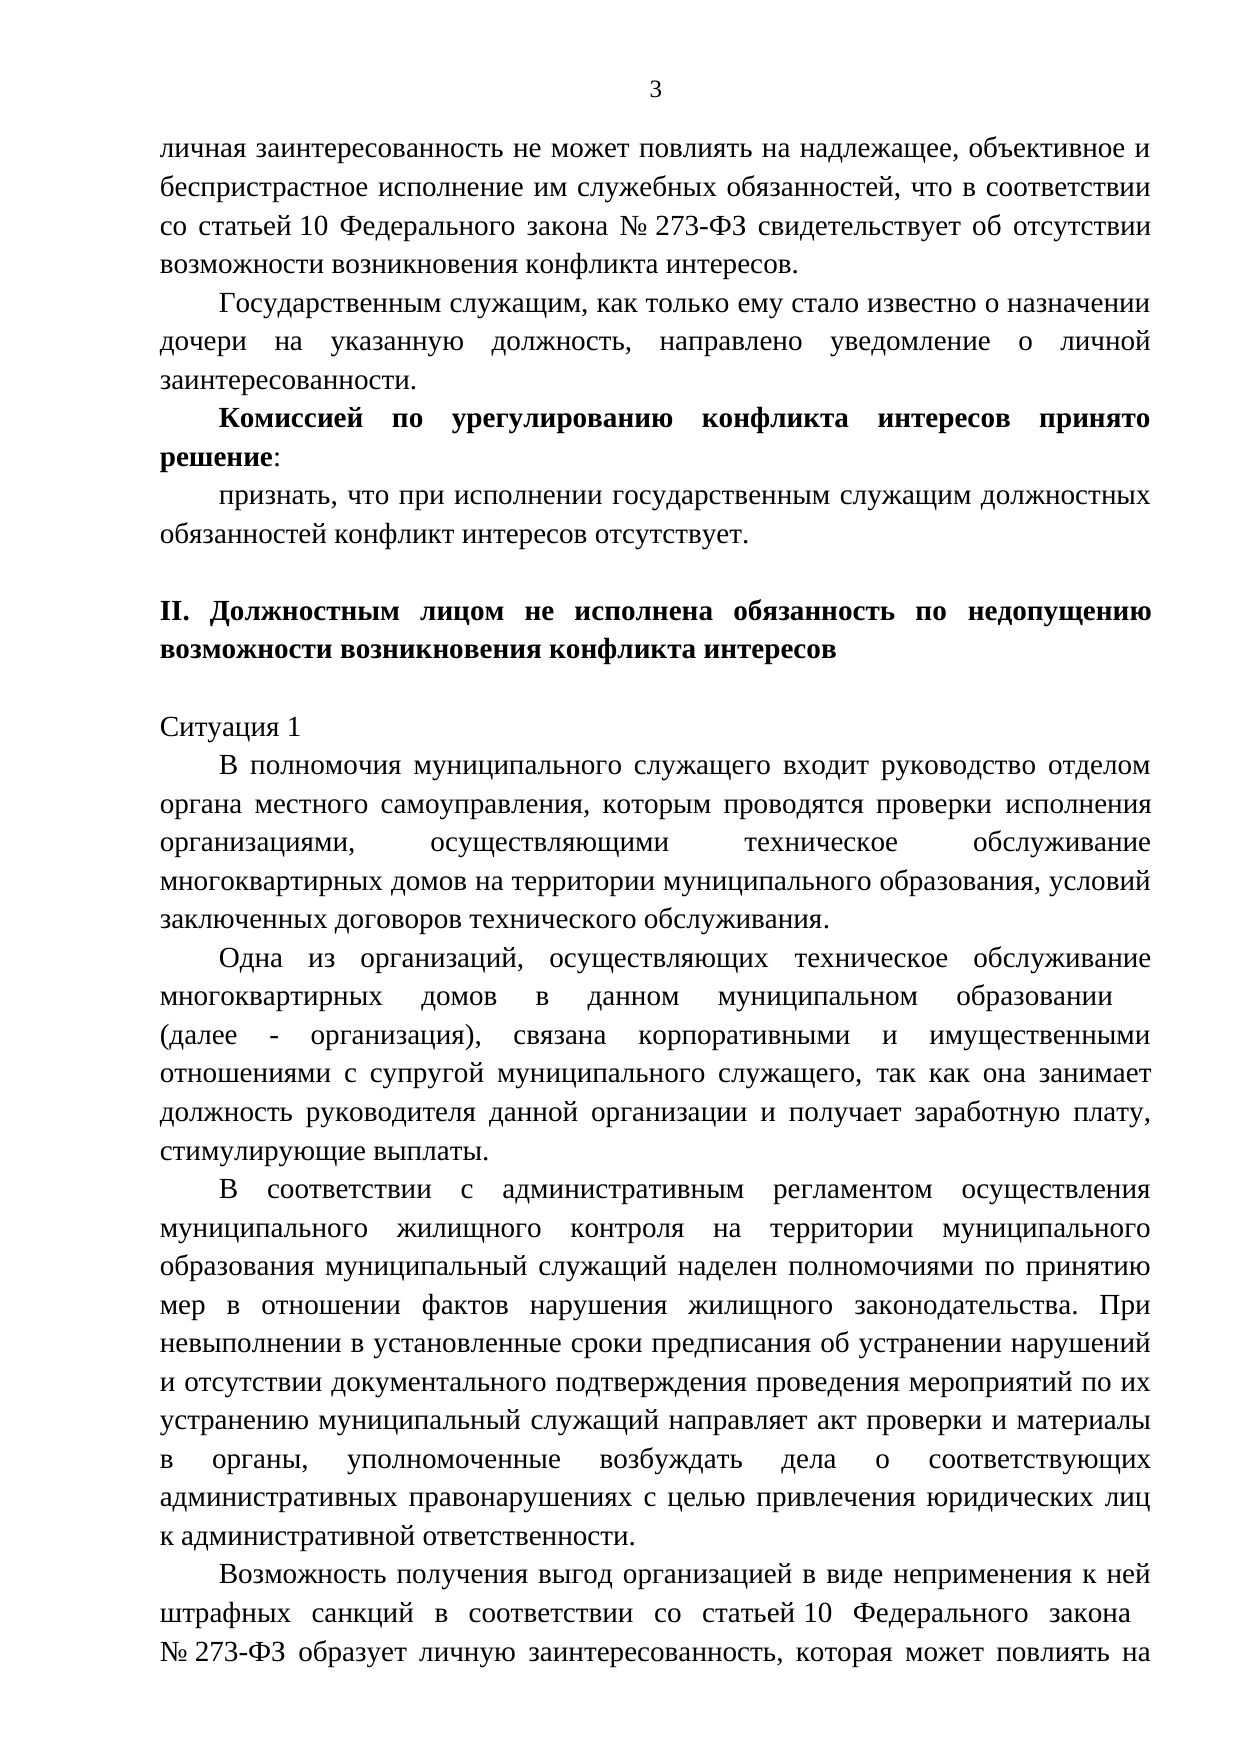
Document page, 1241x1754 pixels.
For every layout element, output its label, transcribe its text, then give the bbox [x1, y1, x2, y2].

text Одна из организаций, осуществляющих техническое обслуживание многоквартирных домов в данном муниципальном образовании (далее - организация), связана корпоративными и имущественными отношениями с супругой муниципального служащего, так как она занимает должность руководителя данной организации и получает заработную плату, стимулирующие выплаты. [159, 940, 1152, 1166]
text В полномочия муниципального служащего входит руководство отделом органа местного самоуправления, которым проводятся проверки исполнения организациями, осуществляющими техническое обслуживание многоквартирных домов на территории муниципального образования, условий заключенных договоров технического обслуживания. [159, 747, 1152, 935]
text Комиссией по урегулированию конфликта интересов принято решение: [159, 400, 1152, 472]
text признать, что при исполнении государственным служащим должностных обязанностей конфликт интересов отсутствует. [159, 477, 1152, 549]
text В соответствии с административным регламентом осуществления муниципального жилищного контроля на территории муниципального образования муниципальный служащий наделен полномочиями по принятию мер в отношении фактов нарушения жилищного законодательства. При невыполнении в установленные сроки предписания об устранении нарушений и отсутствии документального подтверждения проведения мероприятий по их устранению муниципальный служащий направляет акт проверки и материалы в органы, уполномоченные возбуждать дела о соответствующих административных правонарушениях с целью привлечения юридических лиц к административной ответственности. [159, 1171, 1152, 1552]
text II. Должностным лицом не исполнена обязанность по недопущению возможности возникновения конфликта интересов [159, 593, 1152, 665]
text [159, 131, 1152, 280]
text Ситуация 1 [159, 709, 1152, 742]
text Государственным служащим, как только ему стало известно о назначении дочери на указанную должность, направлено уведомление о личной заинтересованности. [159, 285, 1152, 395]
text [159, 1557, 1152, 1667]
